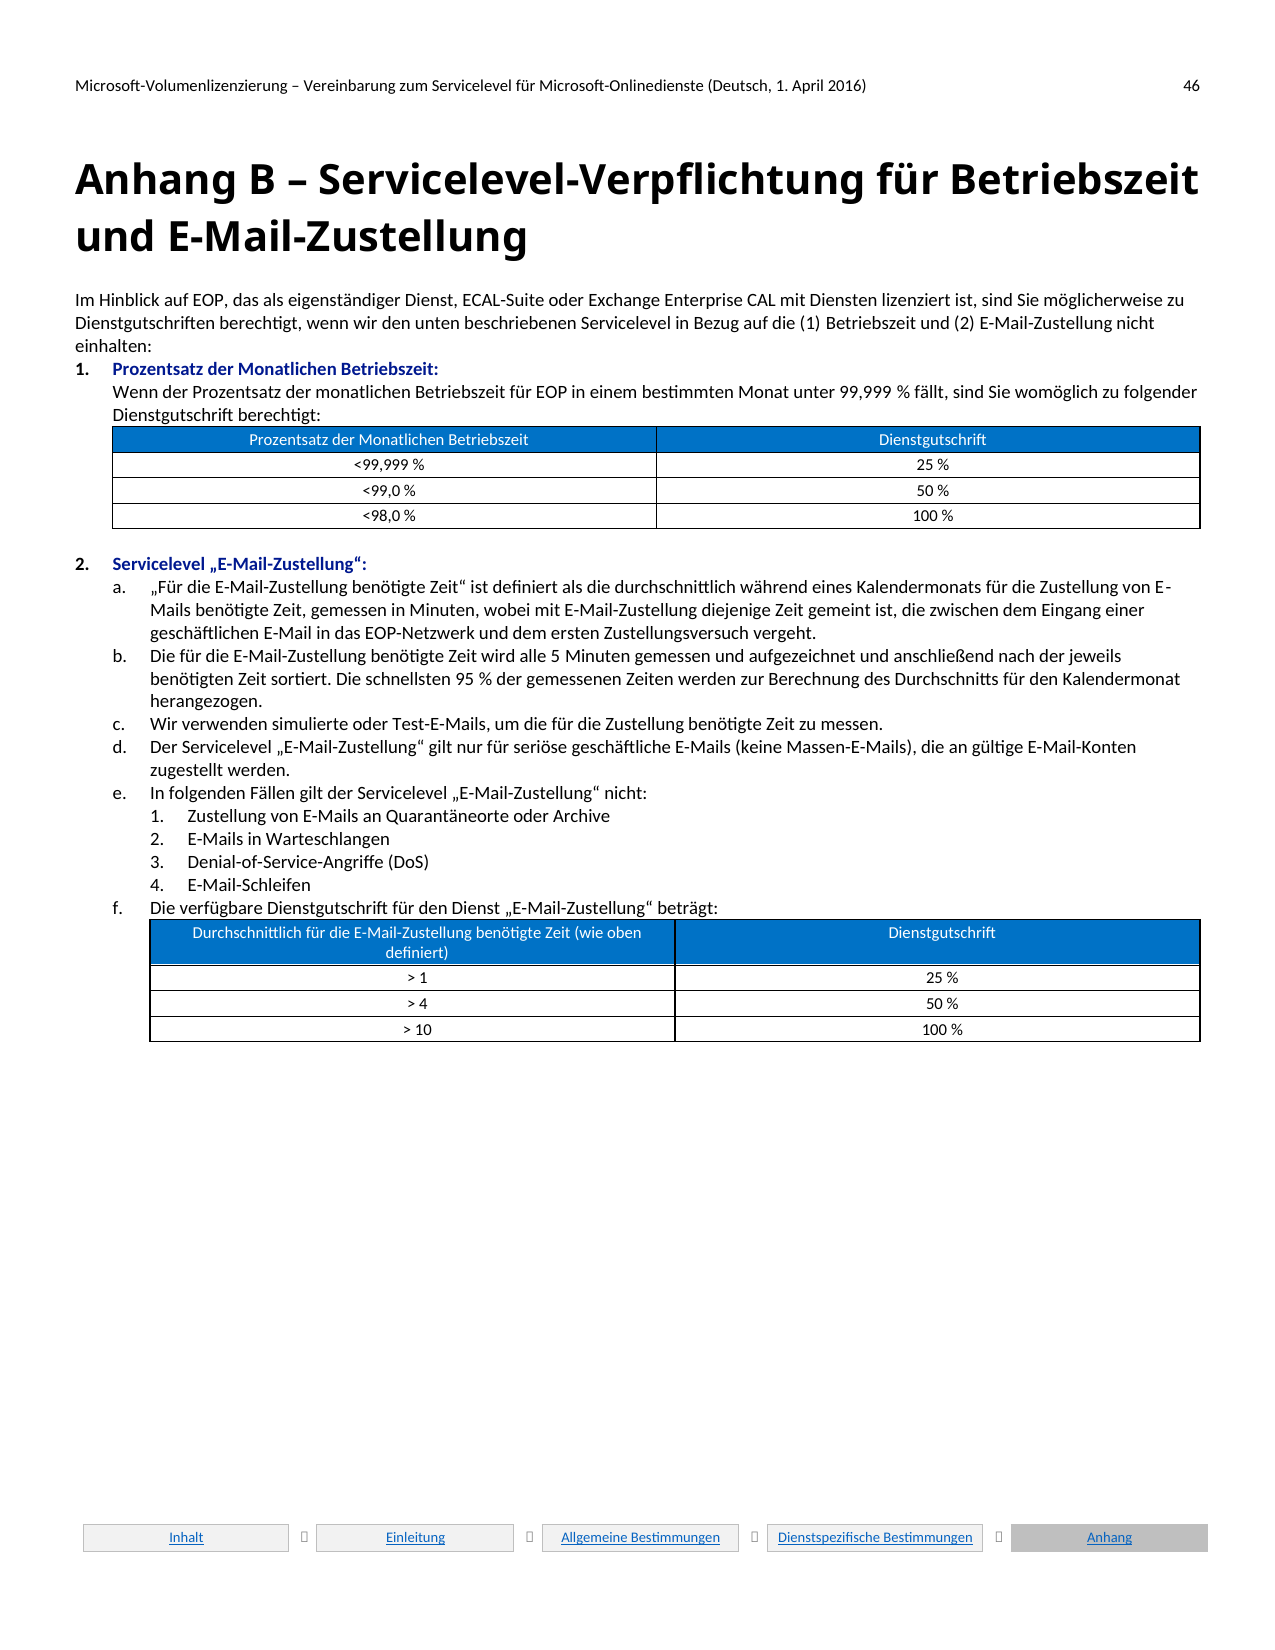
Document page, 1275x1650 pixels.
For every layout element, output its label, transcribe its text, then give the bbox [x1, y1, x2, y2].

list Der Servicelevel „E-Mail-Zustellung“ gilt nur für seriöse geschäftliche E-Mails (keine Massen-E-Mails), die an gültige E-Mail-Konten zugestellt werden. [112, 735, 1200, 781]
list E-Mails in Warteschlangen [150, 827, 1200, 850]
list Wir verwenden simulierte oder Test-E-Mails, um die für die Zustellung benötigte Zeit zu messen. [112, 712, 1200, 735]
list Zustellung von E-Mails an Quarantäneorte oder Archive [150, 804, 1200, 827]
table_cell 25 % [657, 453, 1199, 477]
list „Für die E-Mail-Zustellung benötigte Zeit“ ist definiert als die durchschnittlich während eines Kalendermonats für die Zustellung von E­Mails benötigte Zeit, gemessen in Minuten, wobei mit E-Mail-Zustellung diejenige Zeit gemeint ist, die zwischen dem Eingang einer geschäftlichen E-Mail in das EOP-Netzwerk und dem ersten Zustellungsversuch vergeht. [112, 575, 1200, 644]
table_cell 100 % [676, 1017, 1199, 1041]
table_cell > 4 [151, 991, 674, 1016]
table_cell 100 % [657, 504, 1199, 528]
table_header Prozentsatz der Monatlichen Betriebszeit [113, 427, 656, 452]
subtitle Anhang B – Servicelevel-Verpflichtung für Betriebszeit und E-Mail-Zustellung [75, 150, 1200, 263]
table_cell > 10 [151, 1017, 674, 1041]
table_cell <98,0 % [113, 504, 656, 528]
table_cell 50 % [657, 478, 1199, 503]
table_cell 25 % [676, 966, 1199, 990]
table_header Durchschnittlich für die E-Mail-Zustellung benötigte Zeit (wie oben definiert) [151, 920, 674, 964]
list Im Hinblick auf EOP, das als eigenständiger Dienst, ECAL-Suite oder Exchange Enterprise CAL mit Diensten lizenziert ist, sind Sie möglicherweise zu Dienstgutschriften berechtigt, wenn wir den unten beschriebenen Servicelevel in Bezug auf die (1) Betriebszeit und (2) E-Mail-Zustellung nicht einhalten: [75, 288, 1200, 357]
list Servicelevel „E-Mail-Zustellung“: [75, 552, 1200, 575]
list Wenn der Prozentsatz der monatlichen Betriebszeit für EOP in einem bestimmten Monat unter 99,999 % fällt, sind Sie womöglich zu folgender Dienstgutschrift berechtigt: [112, 380, 1200, 426]
list In folgenden Fällen gilt der Servicelevel „E-Mail-Zustellung“ nicht: [112, 781, 1200, 804]
table_cell <99,0 % [113, 478, 656, 503]
table_header Dienstgutschrift [676, 920, 1199, 964]
table_cell > 1 [151, 966, 674, 990]
table_cell 50 % [676, 991, 1199, 1016]
table_cell <99,999 % [113, 453, 656, 477]
list E-Mail-Schleifen [150, 873, 1200, 896]
table_header Dienstgutschrift [657, 427, 1199, 452]
list Die für die E-Mail-Zustellung benötigte Zeit wird alle 5 Minuten gemessen und aufgezeichnet und anschließend nach der jeweils benötigten Zeit sortiert. Die schnellsten 95 % der gemessenen Zeiten werden zur Berechnung des Durchschnitts für den Kalendermonat herangezogen. [112, 644, 1200, 712]
list Prozentsatz der Monatlichen Betriebszeit: [75, 357, 1200, 380]
list Denial-of-Service-Angriffe (DoS) [150, 850, 1200, 873]
list Die verfügbare Dienstgutschrift für den Dienst „E-Mail-Zustellung“ beträgt: [112, 896, 1200, 919]
